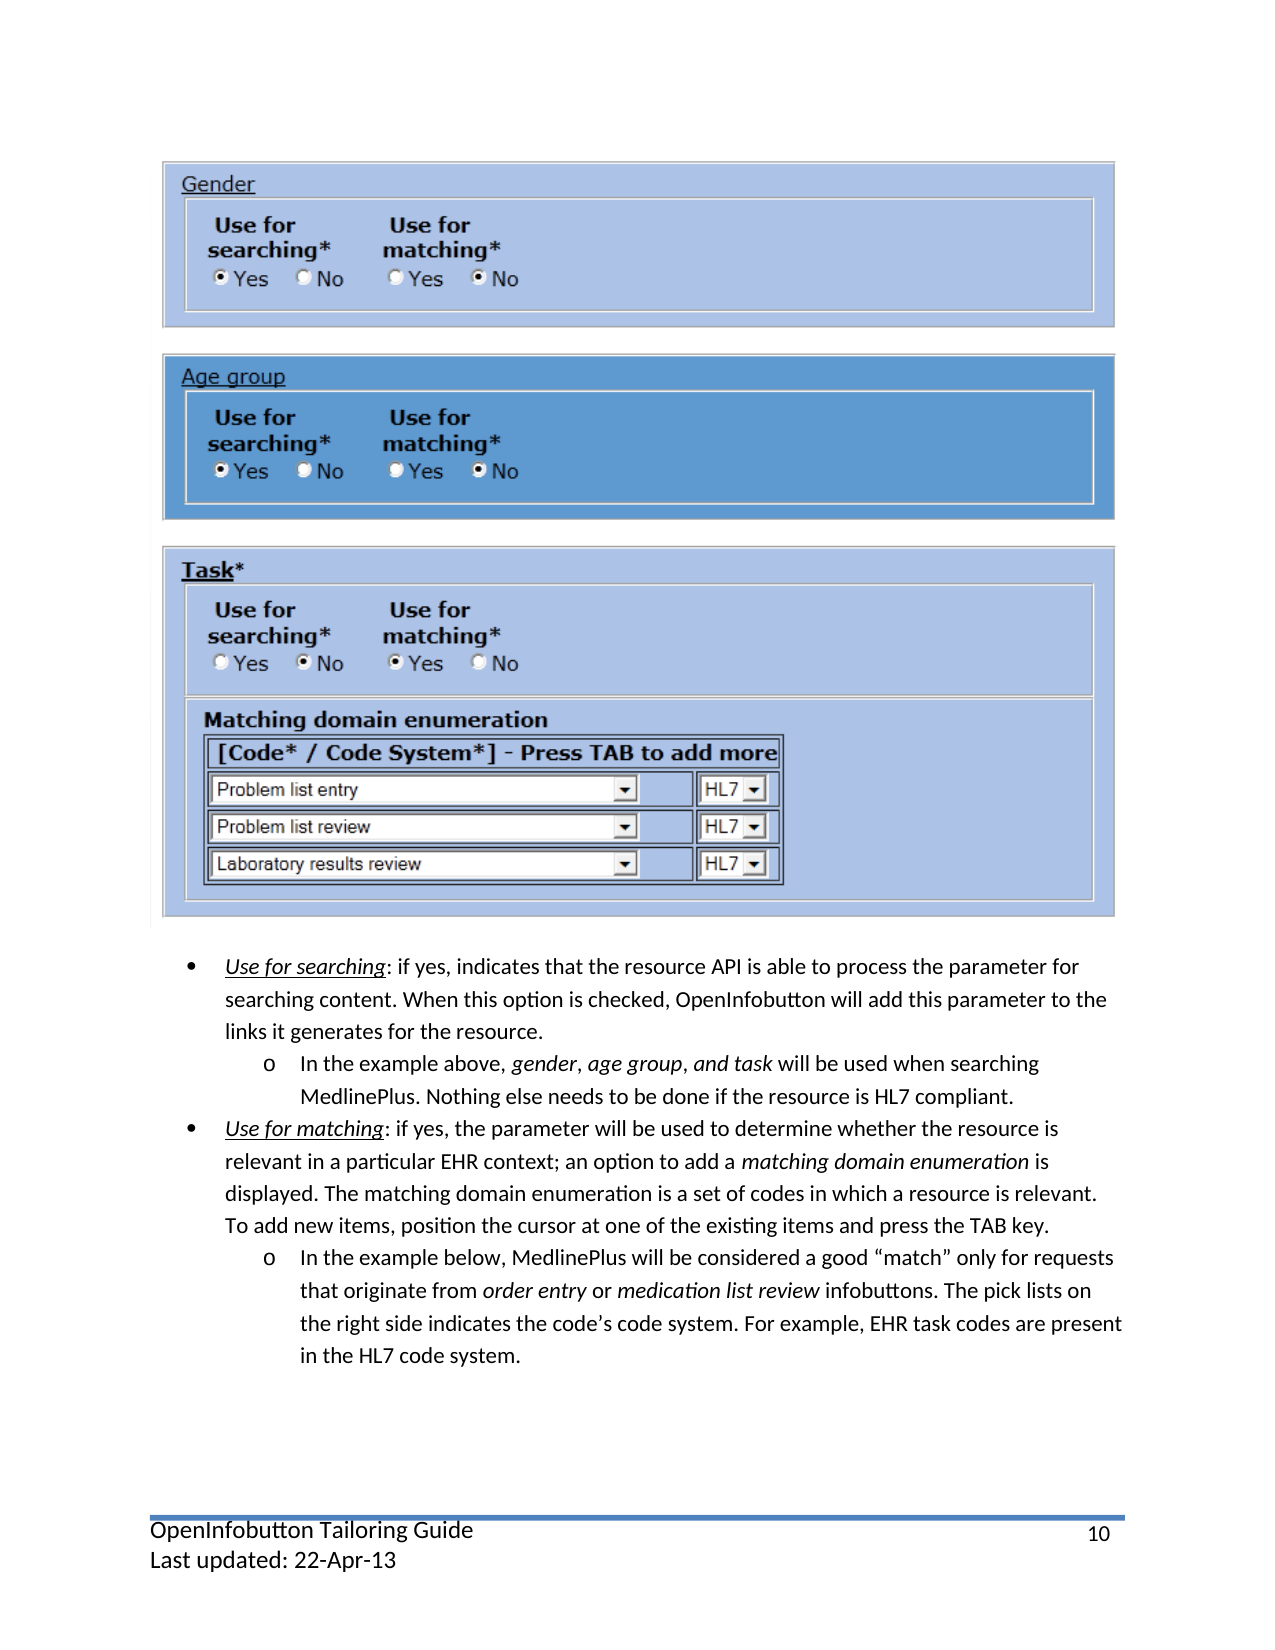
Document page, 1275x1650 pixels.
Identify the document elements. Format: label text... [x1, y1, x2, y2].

list Use for searching: if yes, indicates that the resource API is able to process the parameter for searching content. When this option is checked, OpenInfobutton will add this parameter to the links it generates for the resource. [187, 952, 1125, 1045]
list In the example below, MedlinePlus will be considered a good “match” only for requests that originate from order entry or medication list review infobuttons. The pick lists on the right side indicates the code’s code system. For example, EHR task codes are present in the HL7 code system. [262, 1243, 1125, 1369]
list In the example above, gender, age group, and task will be used when searching MedlinePlus. Nothing else needs to be done if the resource is HL7 compliant. [262, 1049, 1125, 1110]
list Use for matching: if yes, the parameter will be used to determine whether the resource is relevant in a particular EHR context; an option to add a matching domain enumeration is displayed. The matching domain enumeration is a set of codes in which a resource is relevant. To add new items, position the cursor at one of the existing items and press the TAB key. [187, 1114, 1125, 1239]
picture [150, 150, 1125, 928]
